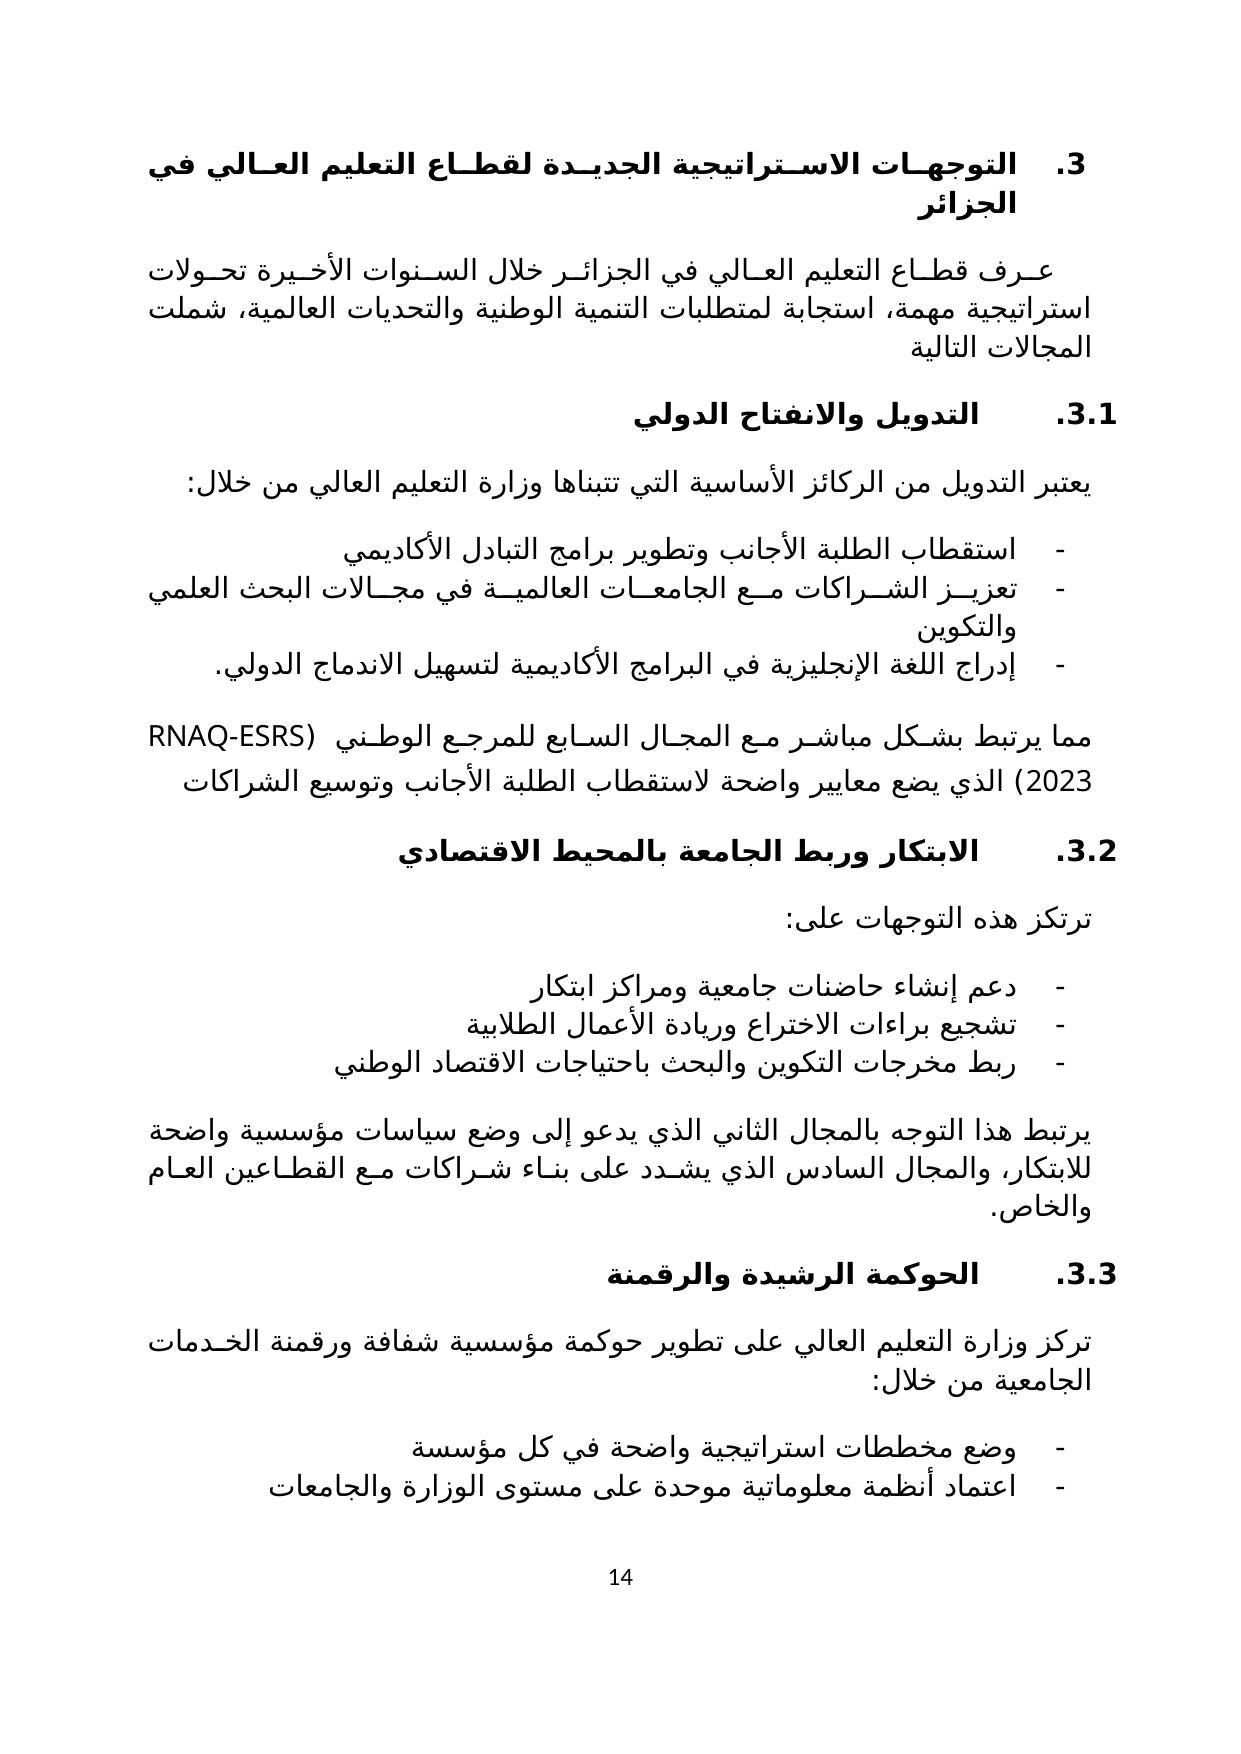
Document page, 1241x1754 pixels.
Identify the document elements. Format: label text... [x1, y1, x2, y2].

list إدراج اللغة الإنجليزية في البرامج الأكاديمية لتسهيل الاندماج الدولي. [148, 648, 1055, 682]
list تعزيز الشراكات مع الجامعات العالمية في مجالات البحث العلمي والتكوين [148, 571, 1055, 643]
text ترتكز هذه التوجهات على: [148, 901, 1093, 935]
list دعم إنشاء حاضنات جامعية ومراكز ابتكار [148, 969, 1055, 1003]
list التوجهات الاستراتيجية الجديدة لقطاع التعليم العالي في الجزائر [148, 148, 1055, 220]
list اعتماد أنظمة معلوماتية موحدة على مستوى الوزارة والجامعات [148, 1469, 1055, 1503]
list الحوكمة الرشيدة والرقمنة [148, 1257, 1055, 1291]
list وضع مخططات استراتيجية واضحة في كل مؤسسة [148, 1431, 1055, 1464]
list تشجيع براءات الاختراع وريادة الأعمال الطلابية [148, 1007, 1055, 1041]
text تركز وزارة التعليم العالي على تطوير حوكمة مؤسسية شفافة ورقمنة الخدمات الجامعية من خلال: [148, 1325, 1093, 1397]
list التدويل والانفتاح الدولي [148, 398, 1055, 432]
text مما يرتبط بشكل مباشر مع المجال السابع للمرجع الوطني (RNAQ-ESRS 2023) الذي يضع معايير واضحة لاستقطاب الطلبة الأجانب وتوسيع الشراكات [148, 715, 1093, 799]
list الابتكار وربط الجامعة بالمحيط الاقتصادي [148, 834, 1055, 868]
list استقطاب الطلبة الأجانب وتطوير برامج التبادل الأكاديمي [148, 533, 1055, 567]
list ربط مخرجات التكوين والبحث باحتياجات الاقتصاد الوطني [148, 1046, 1055, 1079]
text يرتبط هذا التوجه بالمجال الثاني الذي يدعو إلى وضع سياسات مؤسسية واضحة للابتكار، والمجال السادس الذي يشدد على بناء شراكات مع القطاعين العام والخاص. [148, 1113, 1093, 1224]
text يعتبر التدويل من الركائز الأساسية التي تتبناها وزارة التعليم العالي من خلال: [148, 465, 1093, 499]
text عرف قطاع التعليم العالي في الجزائر خلال السنوات الأخيرة تحولات استراتيجية مهمة، استجابة لمتطلبات التنمية الوطنية والتحديات العالمية، شملت المجالات التالية [148, 253, 1093, 364]
